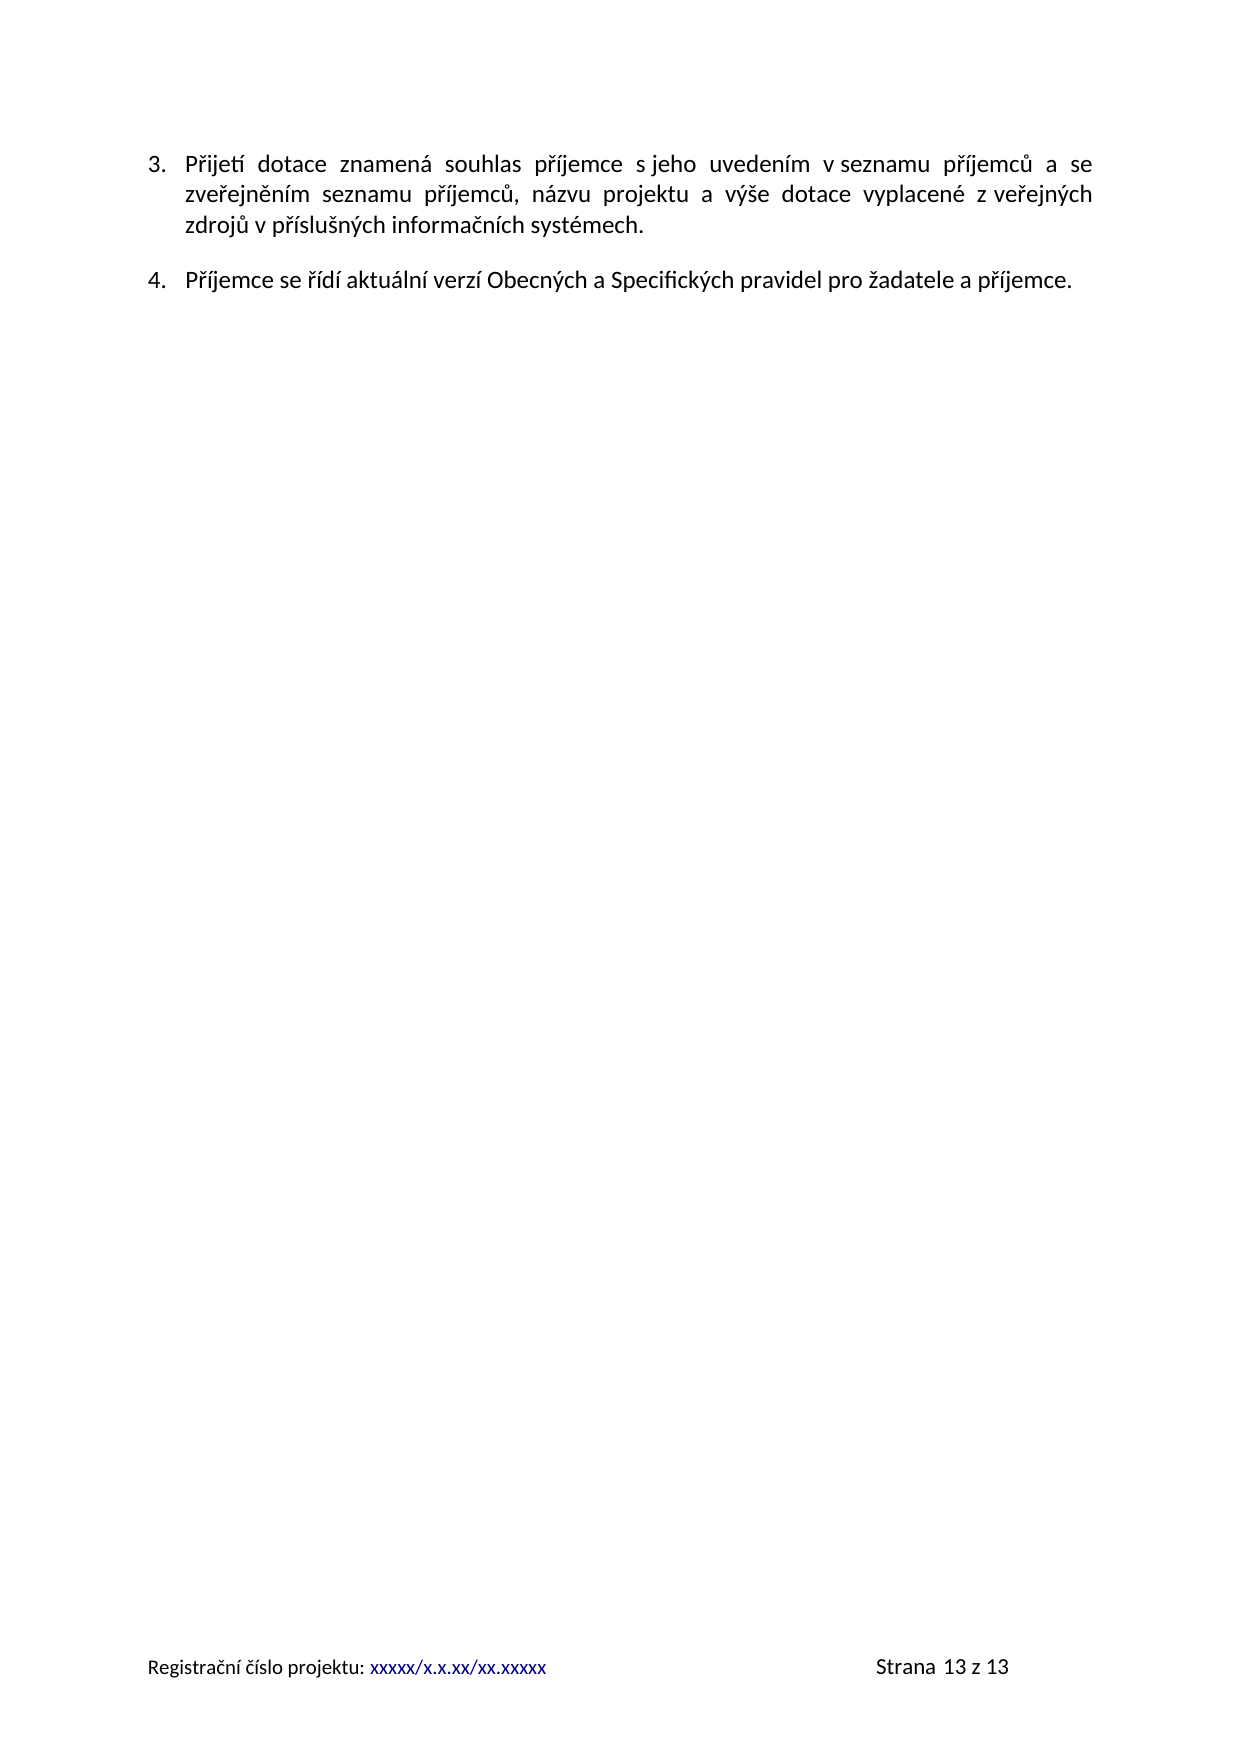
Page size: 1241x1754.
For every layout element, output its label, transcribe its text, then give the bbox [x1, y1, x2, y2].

list Přijetí dotace znamená souhlas příjemce s jeho uvedením v seznamu příjemců a se zveřejněním seznamu příjemců, názvu projektu a výše dotace vyplacené z veřejných zdrojů v příslušných informačních systémech. [148, 148, 1092, 239]
list Příjemce se řídí aktuální verzí Obecných a Specifických pravidel pro žadatele a příjemce. [148, 264, 1093, 295]
